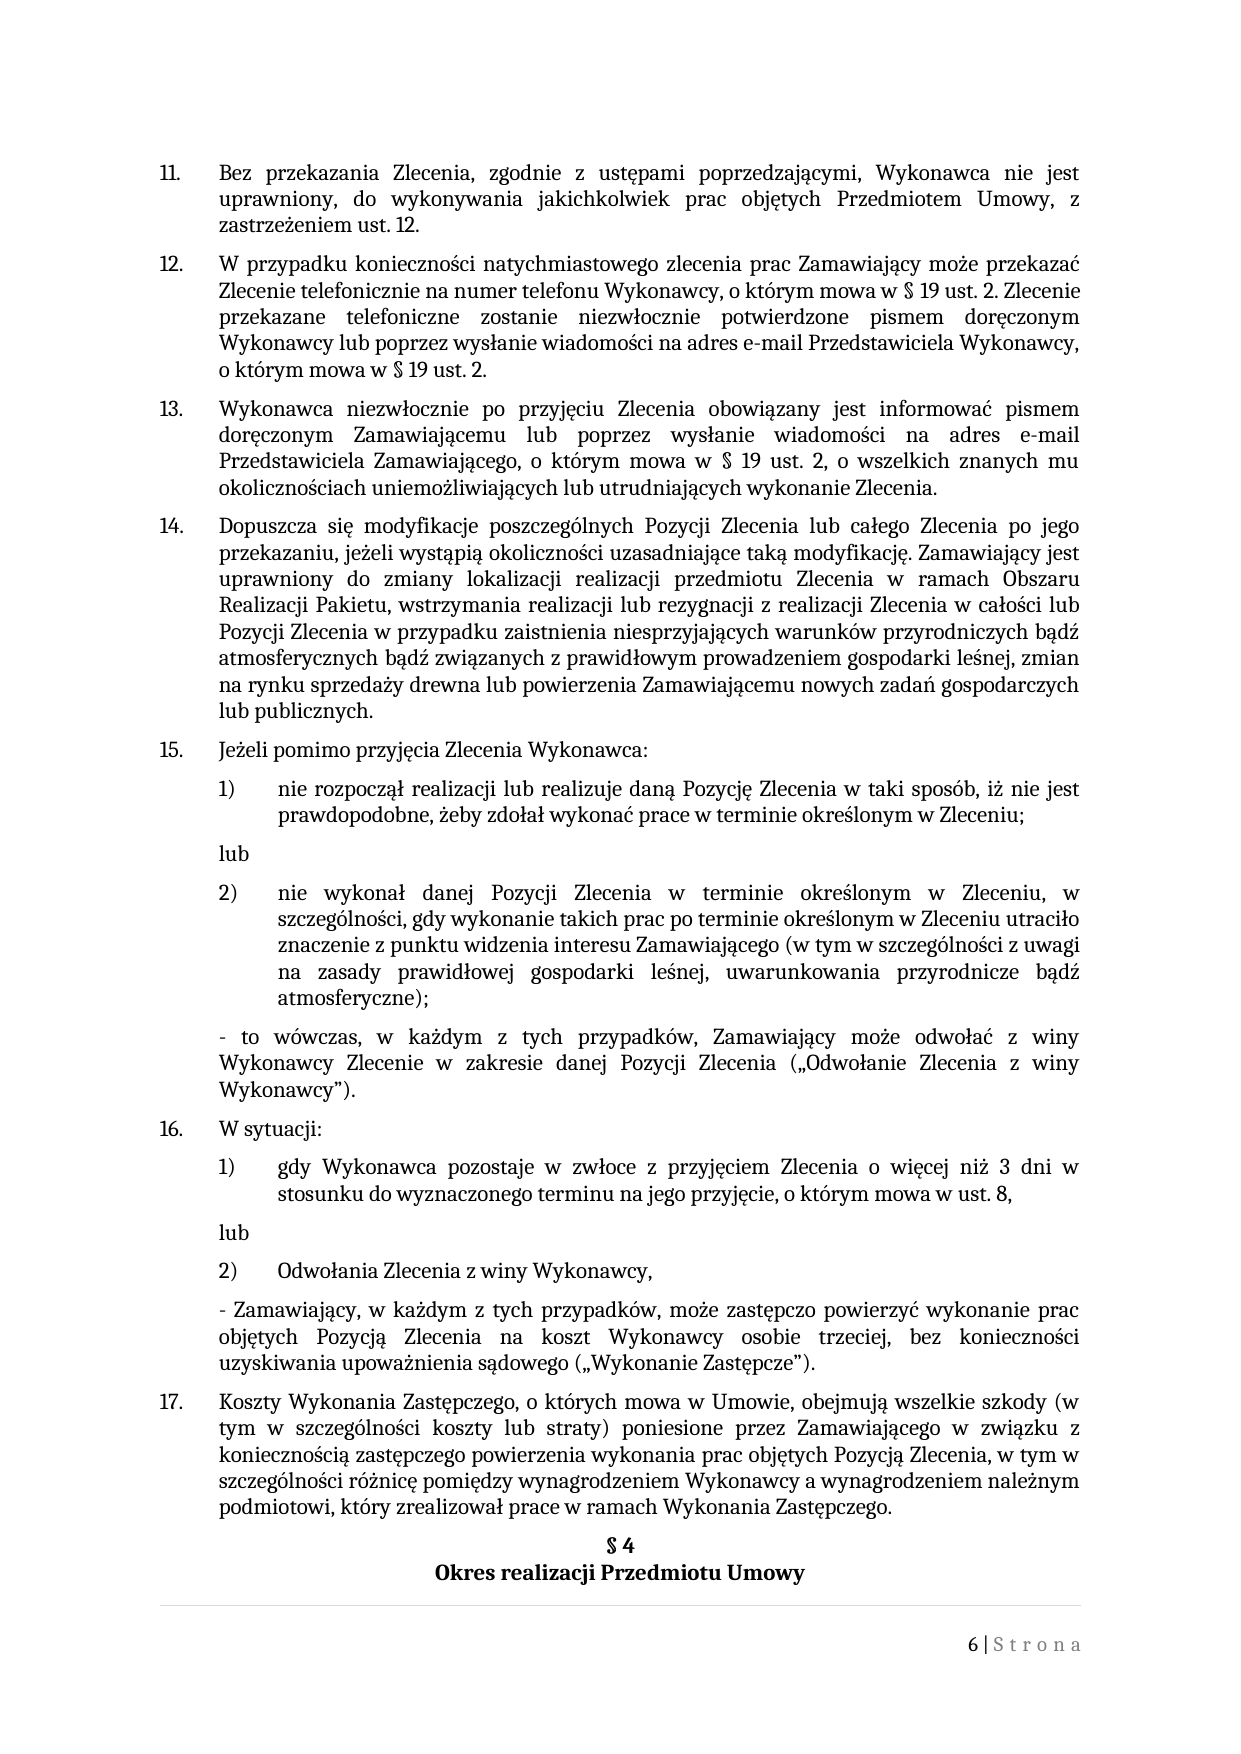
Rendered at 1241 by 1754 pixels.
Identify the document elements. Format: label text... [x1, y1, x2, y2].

text - to wówczas, w każdym z tych przypadków, Zamawiający może odwołać z winy Wykonawcy Zlecenie w zakresie danej Pozycji Zlecenia („Odwołanie Zlecenia z winy Wykonawcy”). [218, 1024, 1081, 1103]
text lub [218, 841, 1081, 867]
list Dopuszcza się modyfikacje poszczególnych Pozycji Zlecenia lub całego Zlecenia po jego przekazaniu, jeżeli wystąpią okoliczności uzasadniające taką modyfikację. Zamawiający jest uprawniony do zmiany lokalizacji realizacji przedmiotu Zlecenia w ramach Obszaru Realizacji Pakietu, wstrzymania realizacji lub rezygnacji z realizacji Zlecenia w całości lub Pozycji Zlecenia w przypadku zaistnienia niesprzyjających warunków przyrodniczych bądź atmosferycznych bądź związanych z prawidłowym prowadzeniem gospodarki leśnej, zmian na rynku sprzedaży drewna lub powierzenia Zamawiającemu nowych zadań gospodarczych lub publicznych. [159, 513, 1081, 724]
list Wykonawca niezwłocznie po przyjęciu Zlecenia obowiązany jest informować pismem doręczonym Zamawiającemu lub poprzez wysłanie wiadomości na adres e-mail Przedstawiciela Zamawiającego, o którym mowa w § 19 ust. 2, o wszelkich znanych mu okolicznościach uniemożliwiających lub utrudniających wykonanie Zlecenia. [159, 395, 1081, 501]
text § 4 Okres realizacji Przedmiotu Umowy [159, 1533, 1081, 1586]
text 2) Odwołania Zlecenia z winy Wykonawcy, [218, 1258, 1081, 1284]
list Jeżeli pomimo przyjęcia Zlecenia Wykonawca: [159, 737, 1081, 763]
text 1) gdy Wykonawca pozostaje w zwłoce z przyjęciem Zlecenia o więcej niż 3 dni w stosunku do wyznaczonego terminu na jego przyjęcie, o którym mowa w ust. 8, [218, 1154, 1081, 1207]
text lub [218, 1219, 1081, 1246]
list W sytuacji: [159, 1115, 1081, 1142]
list Bez przekazania Zlecenia, zgodnie z ustępami poprzedzającymi, Wykonawca nie jest uprawniony, do wykonywania jakichkolwiek prac objętych Przedmiotem Umowy, z zastrzeżeniem ust. 12. [159, 159, 1081, 238]
text - Zamawiający, w każdym z tych przypadków, może zastępczo powierzyć wykonanie prac objętych Pozycją Zlecenia na koszt Wykonawcy osobie trzeciej, bez konieczności uzyskiwania upoważnienia sądowego („Wykonanie Zastępcze”). [218, 1297, 1081, 1376]
text 17. Koszty Wykonania Zastępczego, o których mowa w Umowie, obejmują wszelkie szkody (w tym w szczególności koszty lub straty) poniesione przez Zamawiającego w związku z koniecznością zastępczego powierzenia wykonania prac objętych Pozycją Zlecenia, w tym w szczególności różnicę pomiędzy wynagrodzeniem Wykonawcy a wynagrodzeniem należnym podmiotowi, który zrealizował prace w ramach Wykonania Zastępczego. [159, 1389, 1081, 1520]
list W przypadku konieczności natychmiastowego zlecenia prac Zamawiający może przekazać Zlecenie telefonicznie na numer telefonu Wykonawcy, o którym mowa w § 19 ust. 2. Zlecenie przekazane telefoniczne zostanie niezwłocznie potwierdzone pismem doręczonym Wykonawcy lub poprzez wysłanie wiadomości na adres e-mail Przedstawiciela Wykonawcy, o którym mowa w § 19 ust. 2. [159, 251, 1081, 383]
list nie wykonał danej Pozycji Zlecenia w terminie określonym w Zleceniu, w szczególności, gdy wykonanie takich prac po terminie określonym w Zleceniu utraciło znaczenie z punktu widzenia interesu Zamawiającego (w tym w szczególności z uwagi na zasady prawidłowej gospodarki leśnej, uwarunkowania przyrodnicze bądź atmosferyczne); [218, 879, 1081, 1011]
list nie rozpoczął realizacji lub realizuje daną Pozycję Zlecenia w taki sposób, iż nie jest prawdopodobne, żeby zdołał wykonać prace w terminie określonym w Zleceniu; [218, 775, 1081, 828]
